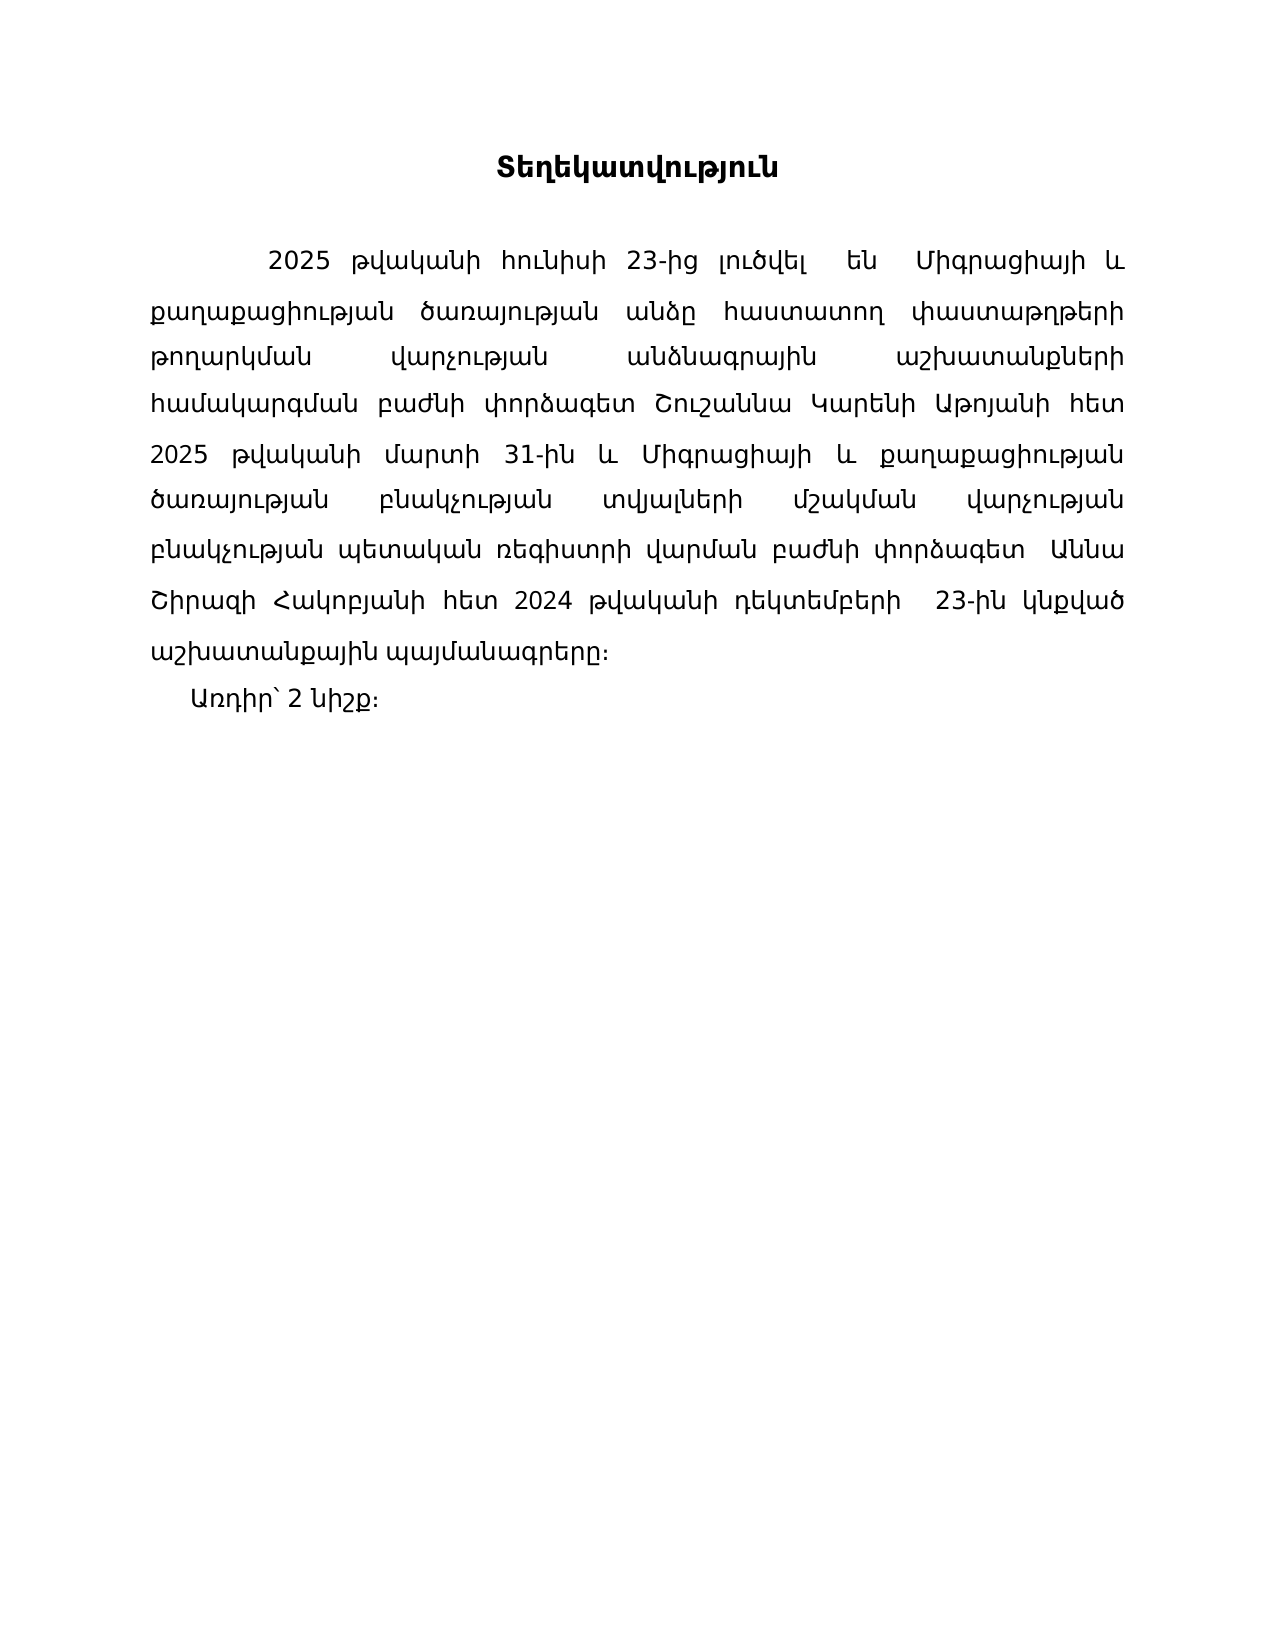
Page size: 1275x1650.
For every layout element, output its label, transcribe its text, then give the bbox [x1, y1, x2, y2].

text Տեղեկատվություն [150, 150, 1125, 184]
text 2025 թվականի հունիսի 23-ից լուծվել են Միգրացիայի և քաղաքացիության ծառայության անձը հաստատող փաստաթղթերի թողարկման վարչության անձնագրային աշխատանքների համակարգման բաժնի փորձագետ Շուշաննա Կարենի Աթոյանի հետ 2025 թվականի մարտի 31-ին և Միգրացիայի և քաղաքացիության ծառայության բնակչության տվյալների մշակման վարչության բնակչության պետական ռեգիստրի վարման բաժնի փորձագետ Աննա Շիրազի Հակոբյանի հետ 2024 թվականի դեկտեմբերի 23-ին կնքված աշխատանքային պայմանագրերը։ [150, 242, 1125, 668]
text Առդիր՝ 2 նիշք։ [150, 685, 1125, 714]
